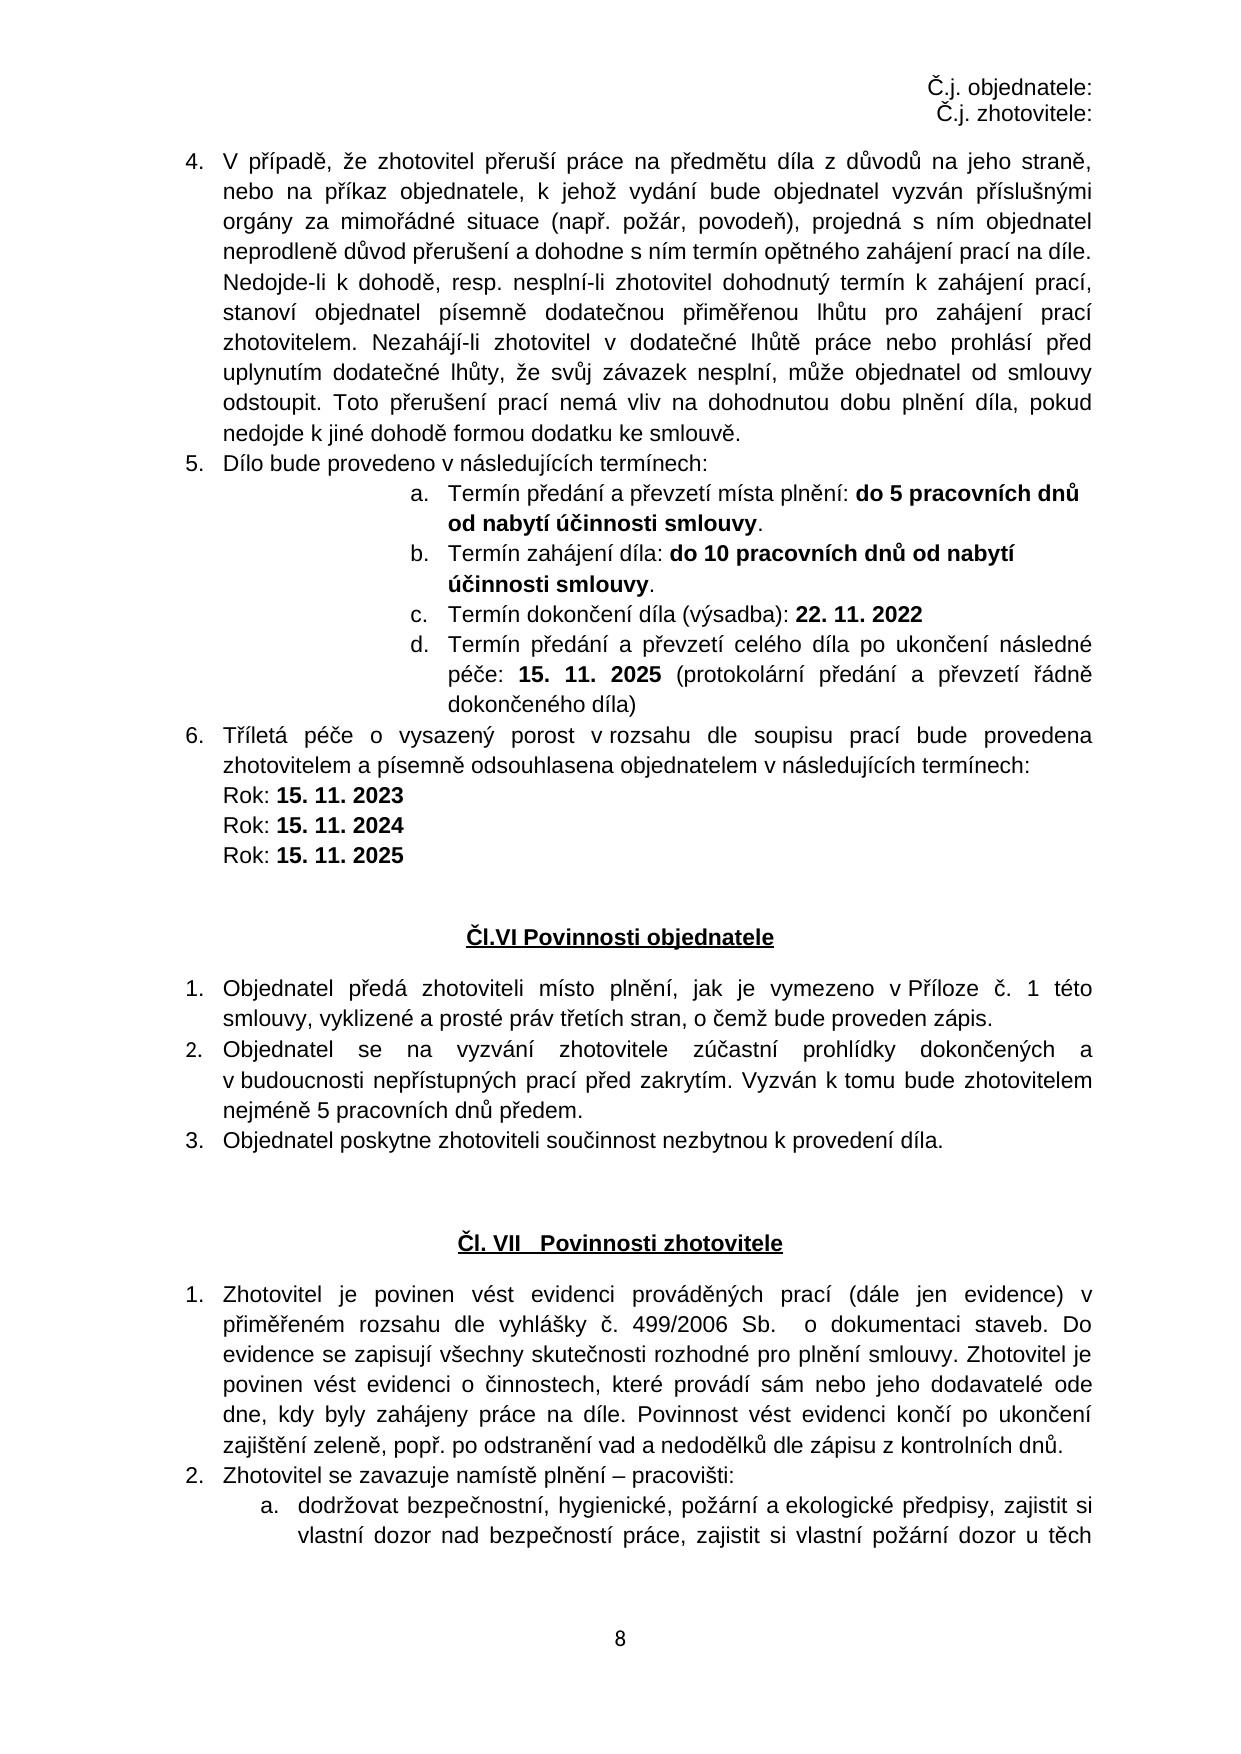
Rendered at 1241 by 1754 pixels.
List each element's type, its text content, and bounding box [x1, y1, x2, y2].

list Rok: 15. 11. 2024 [223, 812, 1093, 838]
list Termín předání a převzetí místa plnění: do 5 pracovních dnů od nabytí účinnosti smlouvy. [410, 480, 1093, 536]
list Dílo bude provedeno v následujících termínech: [185, 450, 1093, 476]
list Objednatel se na vyzvání zhotovitele zúčastní prohlídky dokončených a v budoucnosti nepřístupných prací před zakrytím. Vyzván k tomu bude zhotovitelem nejméně 5 pracovních dnů předem. [185, 1035, 1093, 1123]
list Zhotovitel se zavazuje namístě plnění – pracovišti: [185, 1462, 1093, 1488]
text Čl.VI Povinnosti objednatele [148, 924, 1093, 950]
list Termín dokončení díla (výsadba): 22. 11. 2022 [410, 601, 1093, 627]
list V případě, že zhotovitel přeruší práce na předmětu díla z důvodů na jeho straně, nebo na příkaz objednatele, k jehož vydání bude objednatel vyzván příslušnými orgány za mimořádné situace (např. požár, povodeň), projedná s ním objednatel neprodleně důvod přerušení a dohodne s ním termín opětného zahájení prací na díle. Nedojde-li k dohodě, resp. nesplní-li zhotovitel dohodnutý termín k zahájení prací, stanoví objednatel písemně dodatečnou přiměřenou lhůtu pro zahájení prací zhotovitelem. Nezahájí-li zhotovitel v dodatečné lhůtě práce nebo prohlásí před uplynutím dodatečné lhůty, že svůj závazek nesplní, může objednatel od smlouvy odstoupit. Toto přerušení prací nemá vliv na dohodnutou dobu plnění díla, pokud nedojde k jiné dohodě formou dodatku ke smlouvě. [185, 148, 1093, 446]
text Čl. VII Povinnosti zhotovitele [148, 1229, 1093, 1256]
list Zhotovitel je povinen vést evidenci prováděných prací (dále jen evidence) v přiměřeném rozsahu dle vyhlášky č. 499/2006 Sb. o dokumentaci staveb. Do evidence se zapisují všechny skutečnosti rozhodné pro plnění smlouvy. Zhotovitel je povinen vést evidenci o činnostech, které provádí sám nebo jeho dodavatelé ode dne, kdy byly zahájeny práce na díle. Povinnost vést evidenci končí po ukončení zajištění zeleně, popř. po odstranění vad a nedodělků dle zápisu z kontrolních dnů. [185, 1281, 1093, 1458]
list Rok: 15. 11. 2025 [223, 842, 1093, 869]
list Objednatel předá zhotoviteli místo plnění, jak je vymezeno v Příloze č. 1 této smlouvy, vyklizené a prosté práv třetích stran, o čemž bude proveden zápis. [185, 975, 1093, 1031]
list Tříletá péče o vysazený porost v rozsahu dle soupisu prací bude provedena zhotovitelem a písemně odsouhlasena objednatelem v následujících termínech: [185, 722, 1093, 778]
list Objednatel poskytne zhotoviteli součinnost nezbytnou k provedení díla. [185, 1127, 1093, 1154]
list Rok: 15. 11. 2023 [223, 782, 1093, 808]
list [260, 1492, 1093, 1548]
list Termín předání a převzetí celého díla po ukončení následné péče: 15. 11. 2025 (protokolární předání a převzetí řádně dokončeného díla) [410, 631, 1093, 718]
list Termín zahájení díla: do 10 pracovních dnů od nabytí účinnosti smlouvy. [410, 540, 1093, 597]
